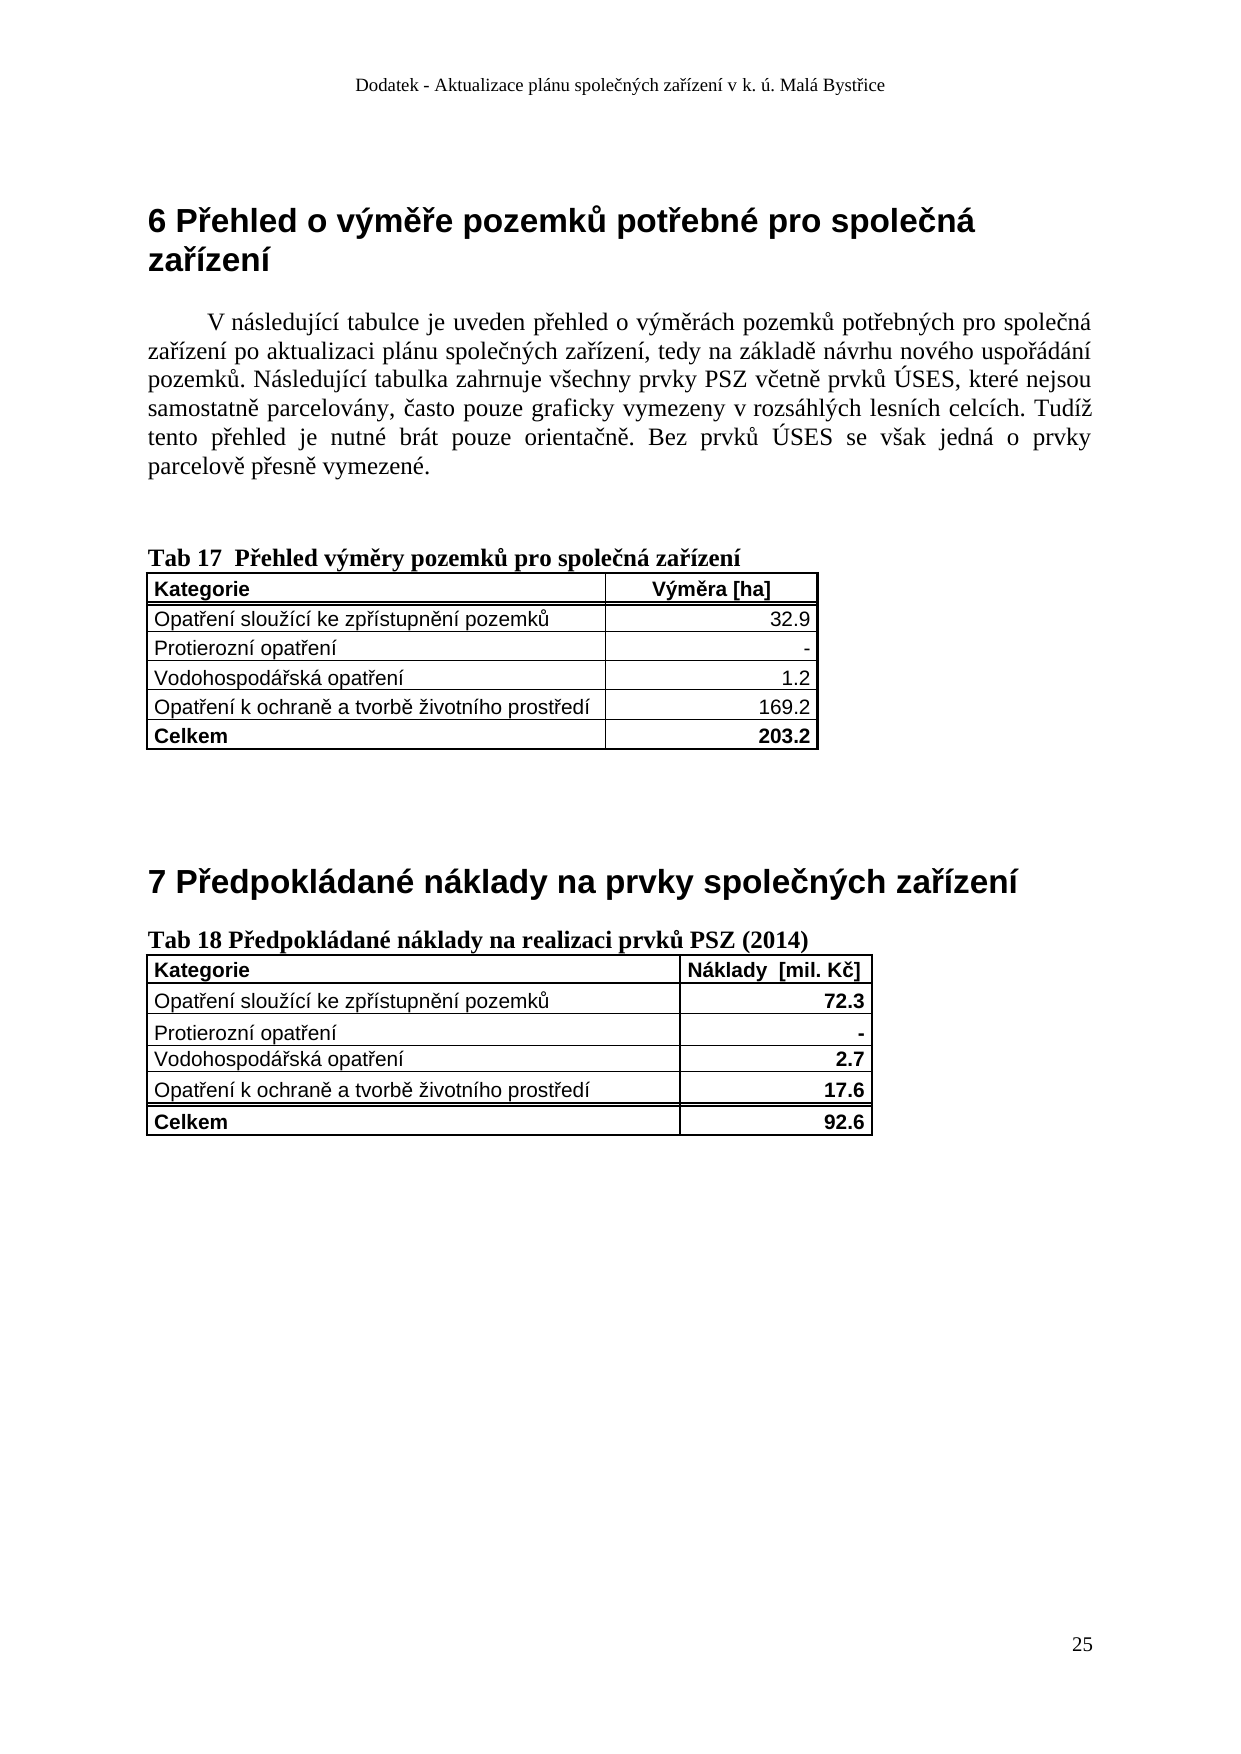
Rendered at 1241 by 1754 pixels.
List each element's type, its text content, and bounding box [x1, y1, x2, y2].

text Tab 18 Předpokládané náklady na realizaci prvků PSZ (2014) [59, 925, 1092, 954]
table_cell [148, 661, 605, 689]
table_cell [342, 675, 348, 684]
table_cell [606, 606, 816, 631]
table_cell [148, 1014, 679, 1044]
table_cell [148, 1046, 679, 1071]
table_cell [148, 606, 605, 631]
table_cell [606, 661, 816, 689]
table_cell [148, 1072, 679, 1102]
text V následující tabulce je uveden přehled o výměrách pozemků potřebných pro společná zařízení po aktualizaci plánu společných zařízení, tedy na základě návrhu nového uspořádání pozemků. Následující tabulka zahrnuje všechny prvky PSZ včetně prvků ÚSES, které nejsou samostatně parcelovány, často pouze graficky vymezeny v rozsáhlých lesních celcích. Tudíž tento přehled je nutné brát pouze orientačně. Bez prvků ÚSES se však jedná o prvky parcelově přesně vymezené. [148, 307, 1092, 479]
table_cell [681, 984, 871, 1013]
subtitle 6 Přehled o výměře pozemků potřebné pro společná zařízení [148, 201, 1092, 278]
text Tab 17 Přehled výměry pozemků pro společná zařízení [59, 543, 1092, 572]
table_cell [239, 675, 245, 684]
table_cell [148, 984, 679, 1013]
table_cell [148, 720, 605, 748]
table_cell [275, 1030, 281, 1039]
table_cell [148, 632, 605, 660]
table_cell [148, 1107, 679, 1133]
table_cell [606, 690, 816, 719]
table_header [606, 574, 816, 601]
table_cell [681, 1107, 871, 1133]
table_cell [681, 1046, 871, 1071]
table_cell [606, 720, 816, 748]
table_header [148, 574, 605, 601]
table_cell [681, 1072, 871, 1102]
subtitle 7 Předpokládané náklady na prvky společných zařízení [148, 863, 1092, 901]
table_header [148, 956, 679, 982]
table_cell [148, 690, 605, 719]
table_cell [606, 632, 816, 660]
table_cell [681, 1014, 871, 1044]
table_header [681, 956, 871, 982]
